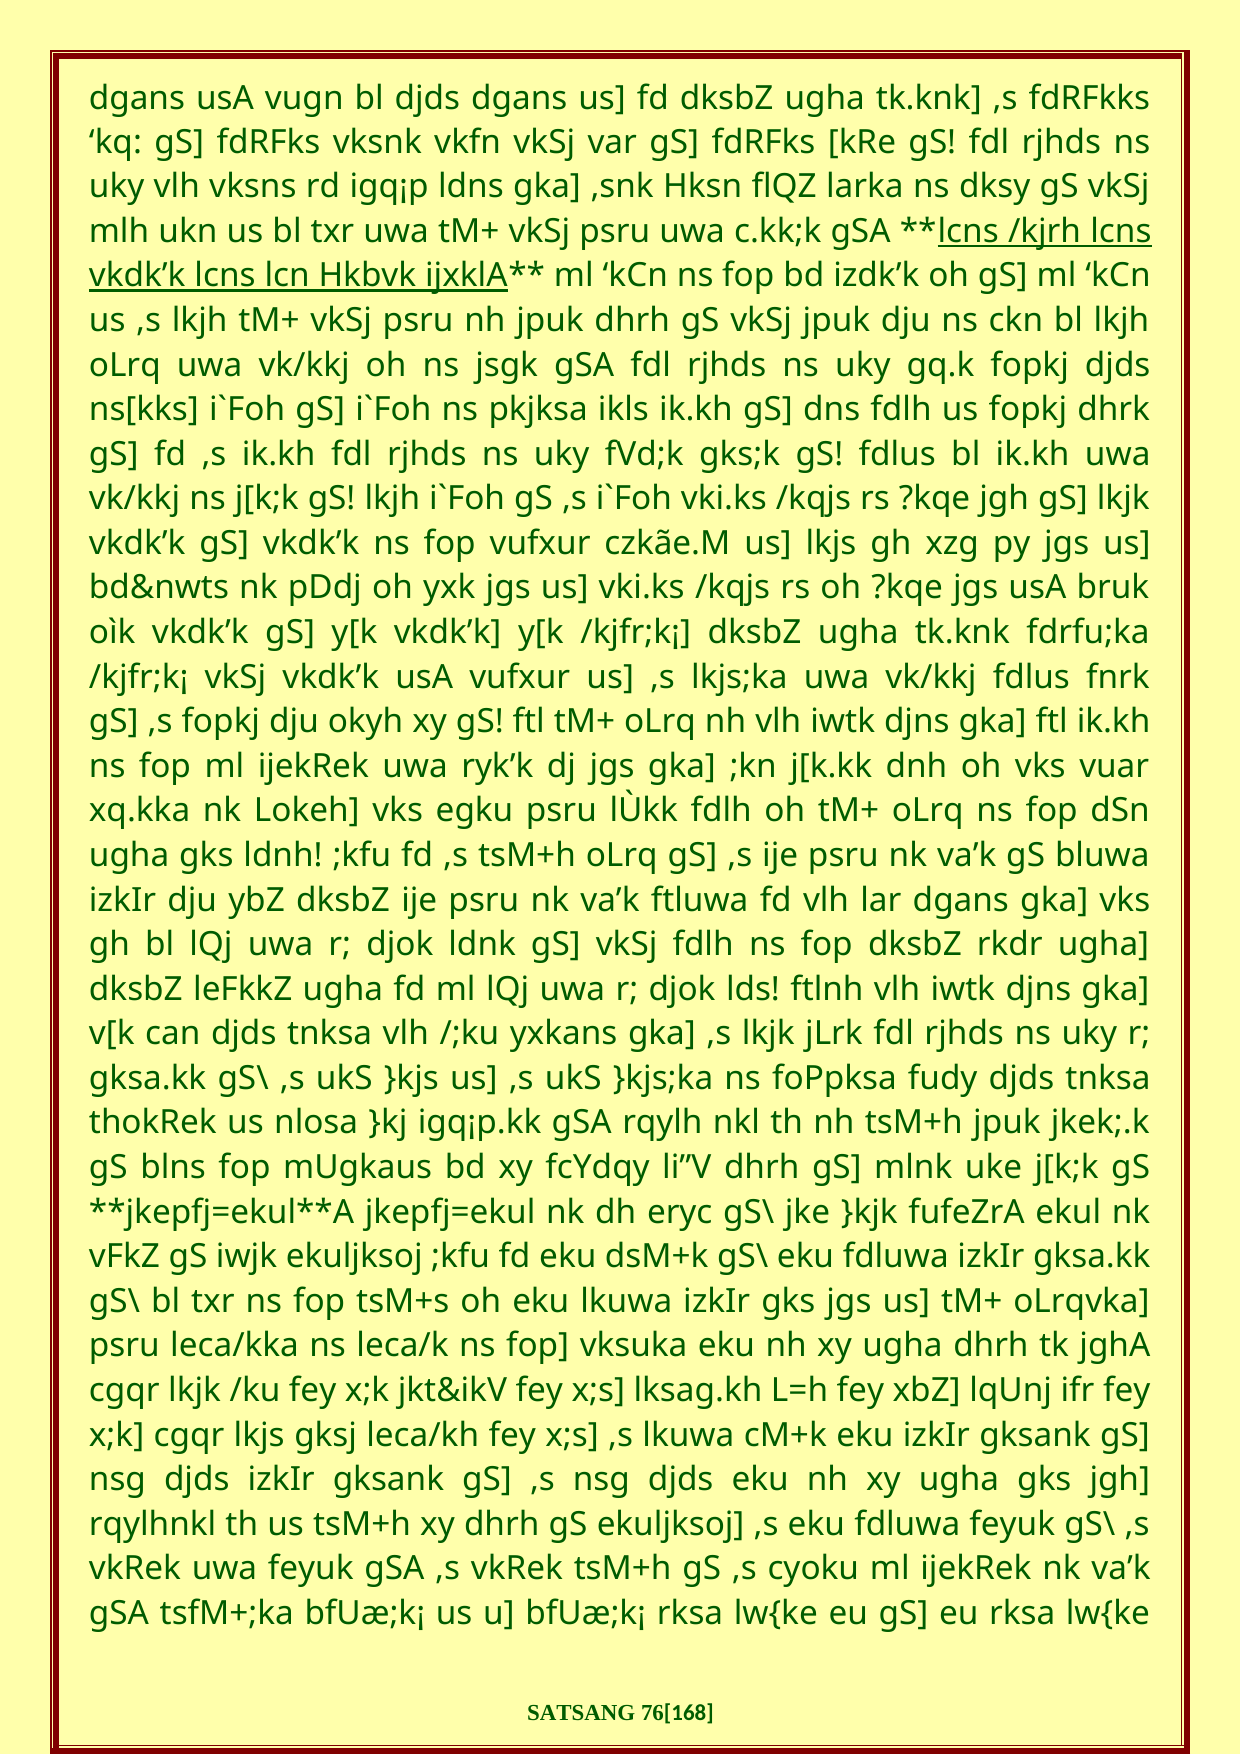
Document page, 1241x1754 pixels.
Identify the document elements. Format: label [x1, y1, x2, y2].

text [89, 74, 1152, 1634]
